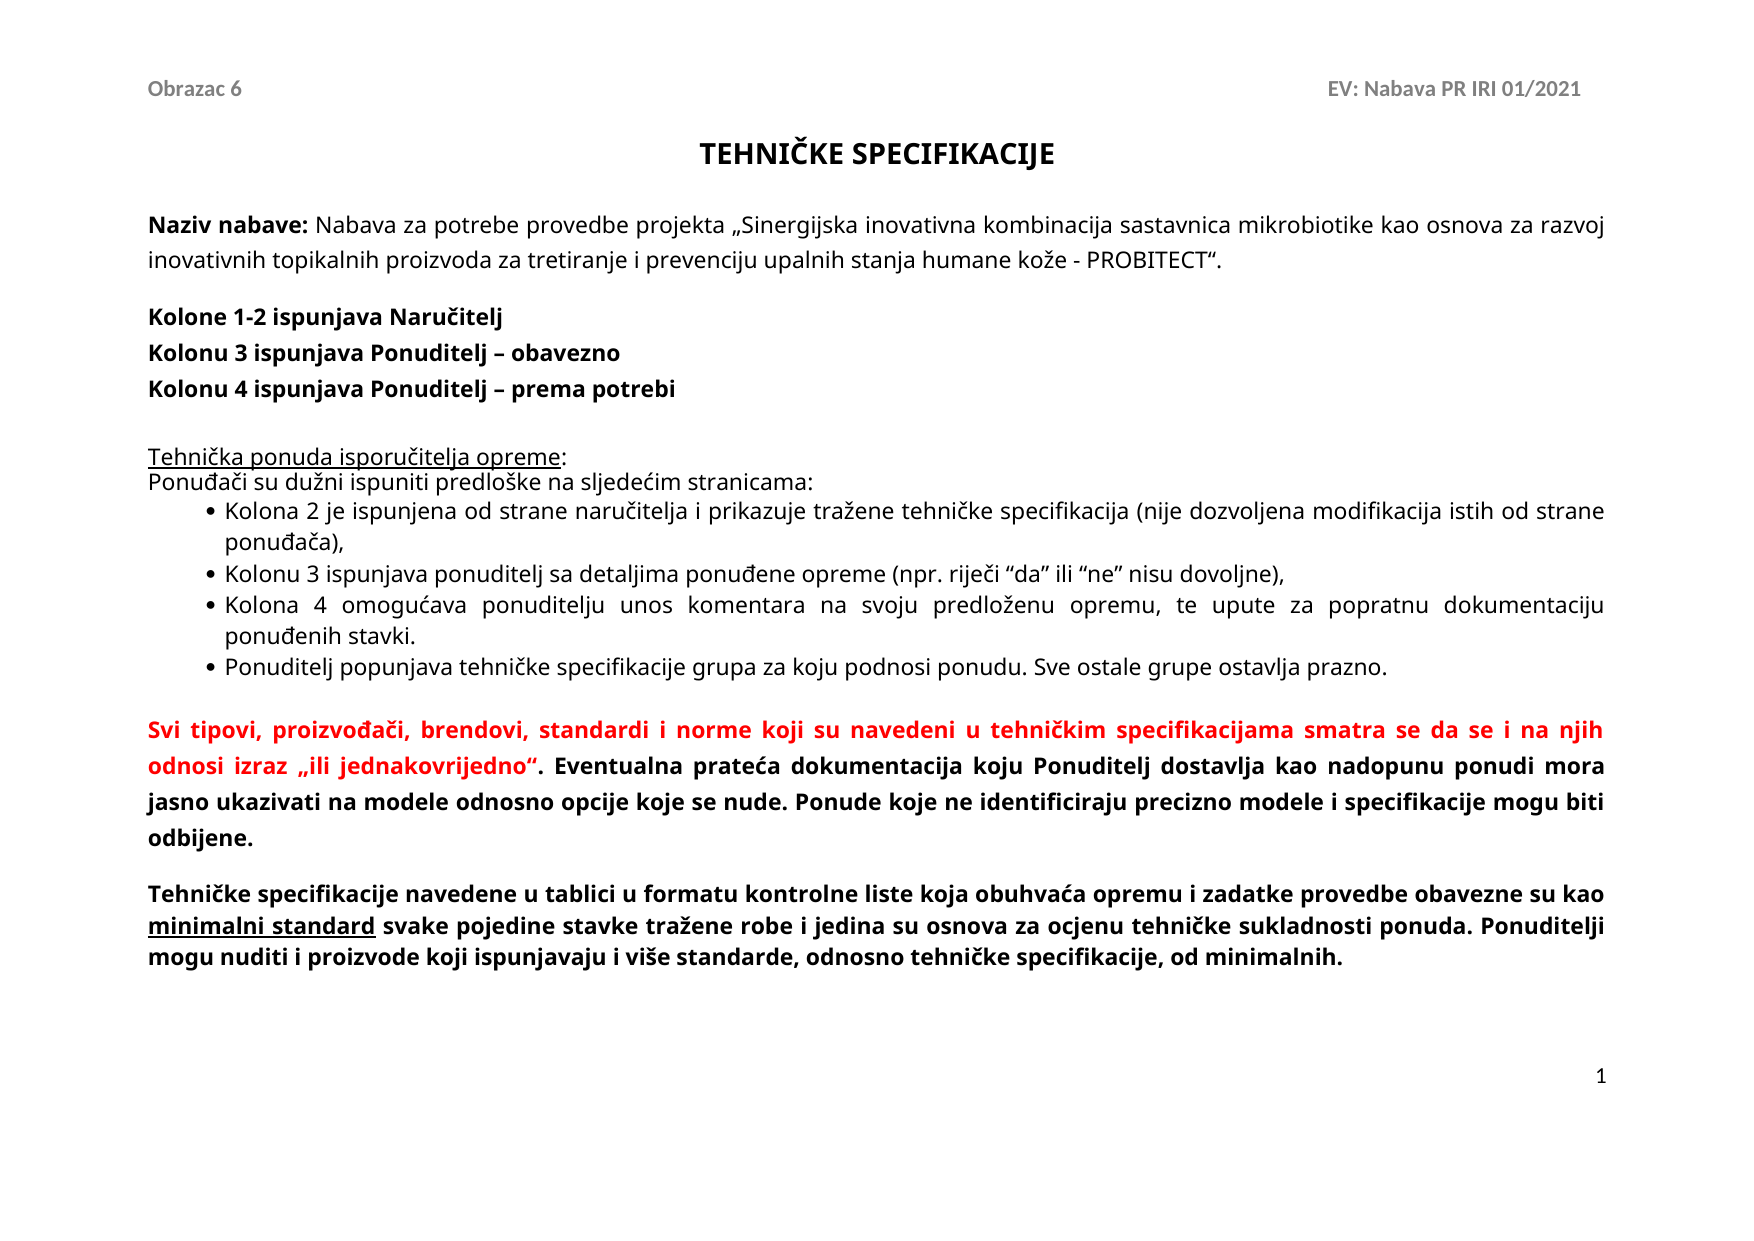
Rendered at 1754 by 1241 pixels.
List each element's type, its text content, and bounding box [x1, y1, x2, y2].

list Ponuditelj popunjava tehničke specifikacije grupa za koju podnosi ponudu. Sve ostale grupe ostavlja prazno. [207, 651, 1606, 682]
list Kolona 2 je ispunjena od strane naručitelja i prikazuje tražene tehničke specifikacija (nije dozvoljena modifikacija istih od strane ponuđača), [207, 495, 1606, 557]
text TEHNIČKE SPECIFIKACIJE [148, 133, 1606, 173]
list Kolona 4 omogućava ponuditelju unos komentara na svoju predloženu opremu, te upute za popratnu dokumentaciju ponuđenih stavki. [207, 589, 1606, 651]
text Ponuđači su dužni ispuniti predloške na sljedećim stranicama: [148, 470, 1606, 495]
text Kolonu 3 ispunjava Ponuditelj – obavezno [148, 337, 1606, 368]
text Tehnička ponuda isporučitelja opreme: [148, 445, 1606, 470]
text Svi tipovi, proizvođači, brendovi, standardi i norme koji su navedeni u tehničkim specifikacijama smatra se da se i na njih odnosi izraz „ili jednakovrijedno“. Eventualna prateća dokumentacija koju Ponuditelj dostavlja kao nadopunu ponudi mora jasno ukazivati na modele odnosno opcije koje se nude. Ponude koje ne identificiraju precizno modele i specifikacije mogu biti odbijene. [148, 714, 1606, 853]
text Kolone 1-2 ispunjava Naručitelj [148, 301, 1606, 332]
list Kolonu 3 ispunjava ponuditelj sa detaljima ponuđene opreme (npr. riječi “da” ili “ne” nisu dovoljne), [207, 557, 1606, 589]
text Naziv nabave: Nabava za potrebe provedbe projekta „Sinergijska inovativna kombinacija sastavnica mikrobiotike kao osnova za razvoj inovativnih topikalnih proizvoda za tretiranje i prevenciju upalnih stanja humane kože - PROBITECT“. [148, 208, 1606, 276]
text Kolonu 4 ispunjava Ponuditelj – prema potrebi [148, 373, 1606, 404]
text Tehničke specifikacije navedene u tablici u formatu kontrolne liste koja obuhvaća opremu i zadatke provedbe obavezne su kao minimalni standard svake pojedine stavke tražene robe i jedina su osnova za ocjenu tehničke sukladnosti ponuda. Ponuditelji mogu nuditi i proizvode koji ispunjavaju i više standarde, odnosno tehničke specifikacije, od minimalnih. [148, 878, 1606, 972]
